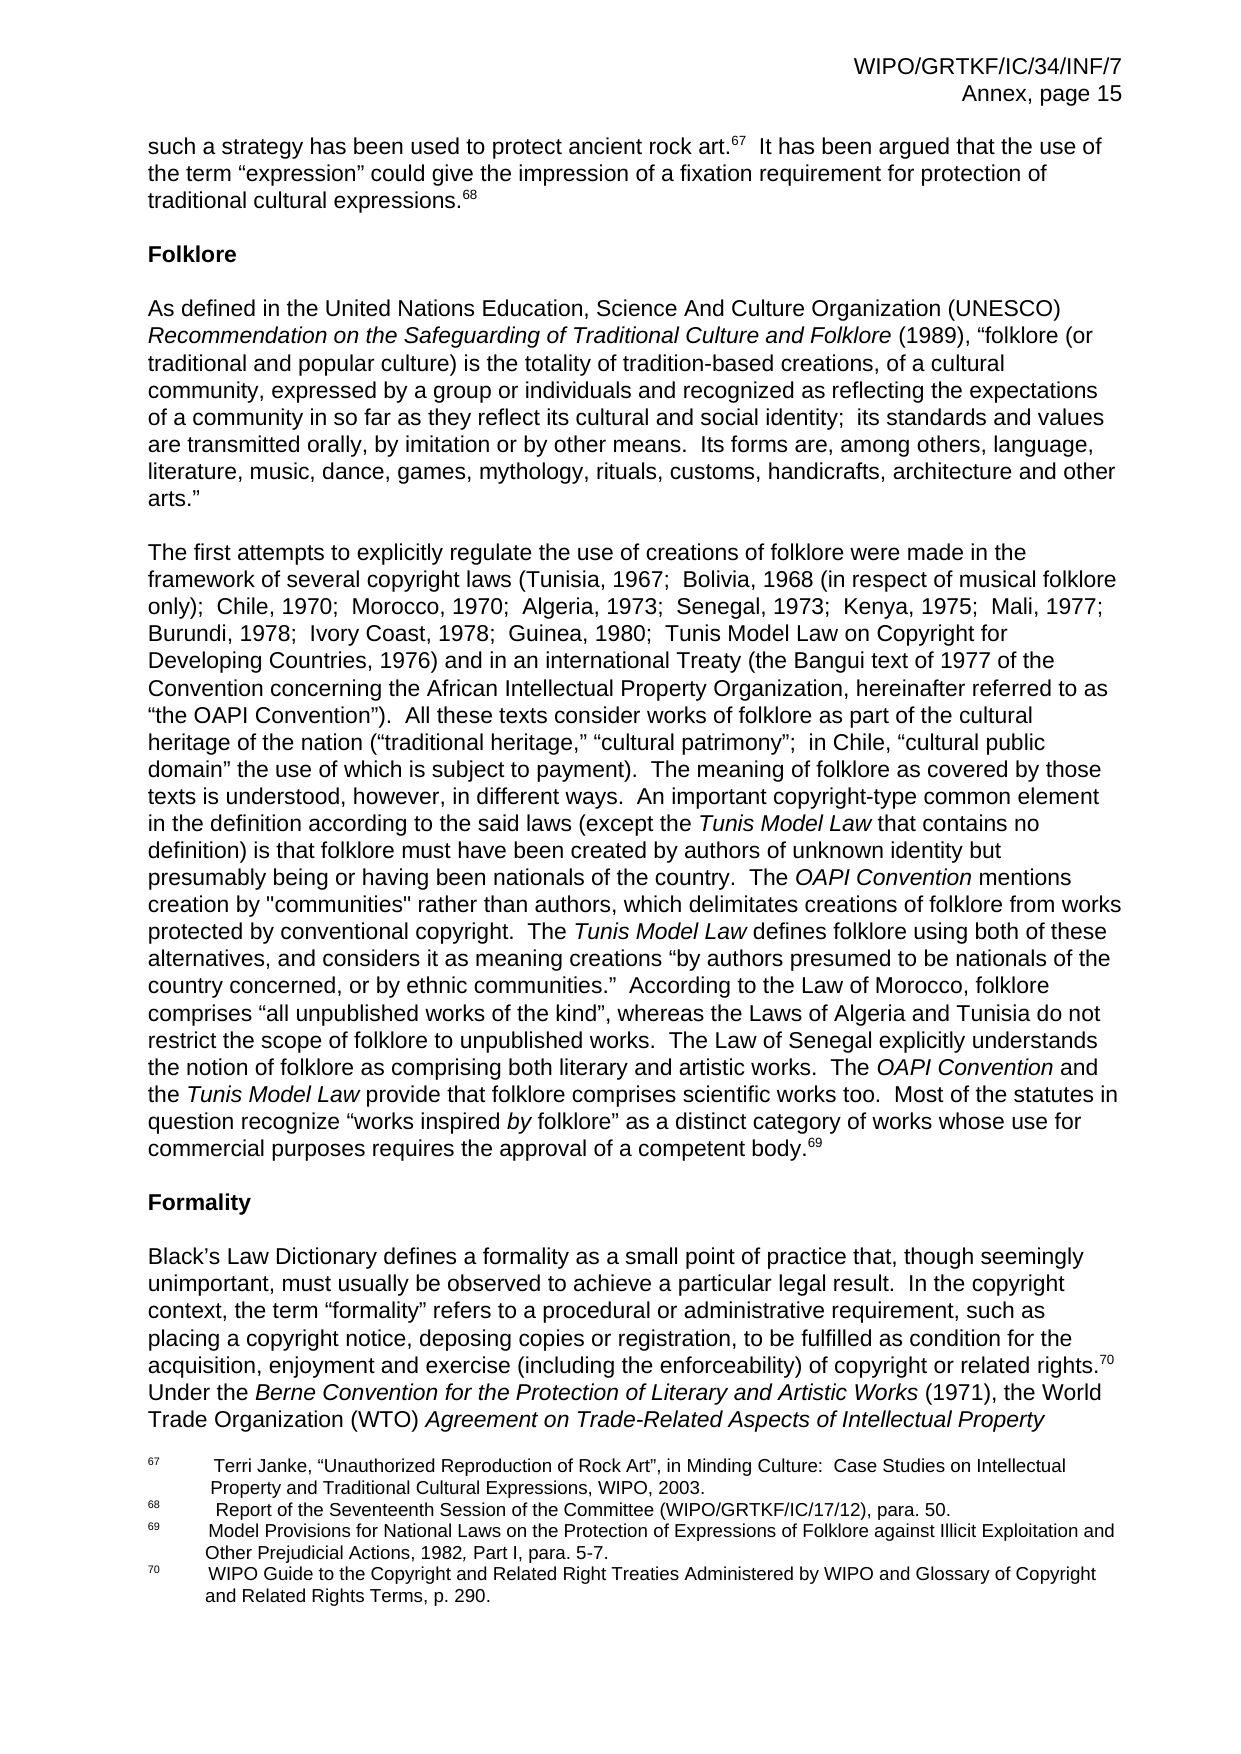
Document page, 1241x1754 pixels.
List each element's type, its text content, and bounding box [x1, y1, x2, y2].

text As defined in the United Nations Education, Science And Culture Organization (UNESCO) Recommendation on the Safeguarding of Traditional Culture and Folklore (1989), “folklore (or traditional and popular culture) is the totality of tradition-based creations, of a cultural community, expressed by a group or individuals and recognized as reflecting the expectations of a community in so far as they reflect its cultural and social identity; its standards and values are transmitted orally, by imitation or by other means. Its forms are, among others, language, literature, music, dance, games, mythology, rituals, customs, handicrafts, architecture and other arts.” [148, 295, 1122, 511]
text Formality [148, 1188, 1122, 1216]
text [148, 1243, 1122, 1432]
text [148, 132, 1122, 213]
text Folklore [148, 241, 1122, 268]
text The first attempts to explicitly regulate the use of creations of folklore were made in the framework of several copyright laws (Tunisia, 1967; Bolivia, 1968 (in respect of musical folklore only); Chile, 1970; Morocco, 1970; Algeria, 1973; Senegal, 1973; Kenya, 1975; Mali, 1977; Burundi, 1978; Ivory Coast, 1978; Guinea, 1980; Tunis Model Law on Copyright for Developing Countries, 1976) and in an international Treaty (the Bangui text of 1977 of the Convention concerning the African Intellectual Property Organization, hereinafter referred to as “the OAPI Convention”). All these texts consider works of folklore as part of the cultural heritage of the nation (“traditional heritage,” “cultural patrimony”; in , “cultural public domain” the use of which is subject to payment). The meaning of folklore as covered by those texts is understood, however, in different ways. An important copyright-type common element in the definition according to the said laws (except the Tunis Model Law that contains no definition) is that folklore must have been created by authors of unknown identity but presumably being or having been nationals of the country. The OAPI Convention mentions creation by "communities" rather than authors, which delimitates creations of folklore from works protected by conventional copyright. The Tunis Model Law defines folklore using both of these alternatives, and considers it as meaning creations “by authors presumed to be nationals of the country concerned, or by ethnic communities.” According to the Law of Morocco, folklore comprises “all unpublished works of the kind”, whereas the Laws of Algeria and do not restrict the scope of folklore to unpublished works. The Law of Senegal explicitly understands the notion of folklore as comprising both literary and artistic works. The OAPI Convention and the Tunis Model Law provide that folklore comprises scientific works too. Most of the statutes in question recognize “works inspired by folklore” as a distinct category of works whose use for commercial purposes requires the approval of a competent body. [148, 538, 1122, 1161]
